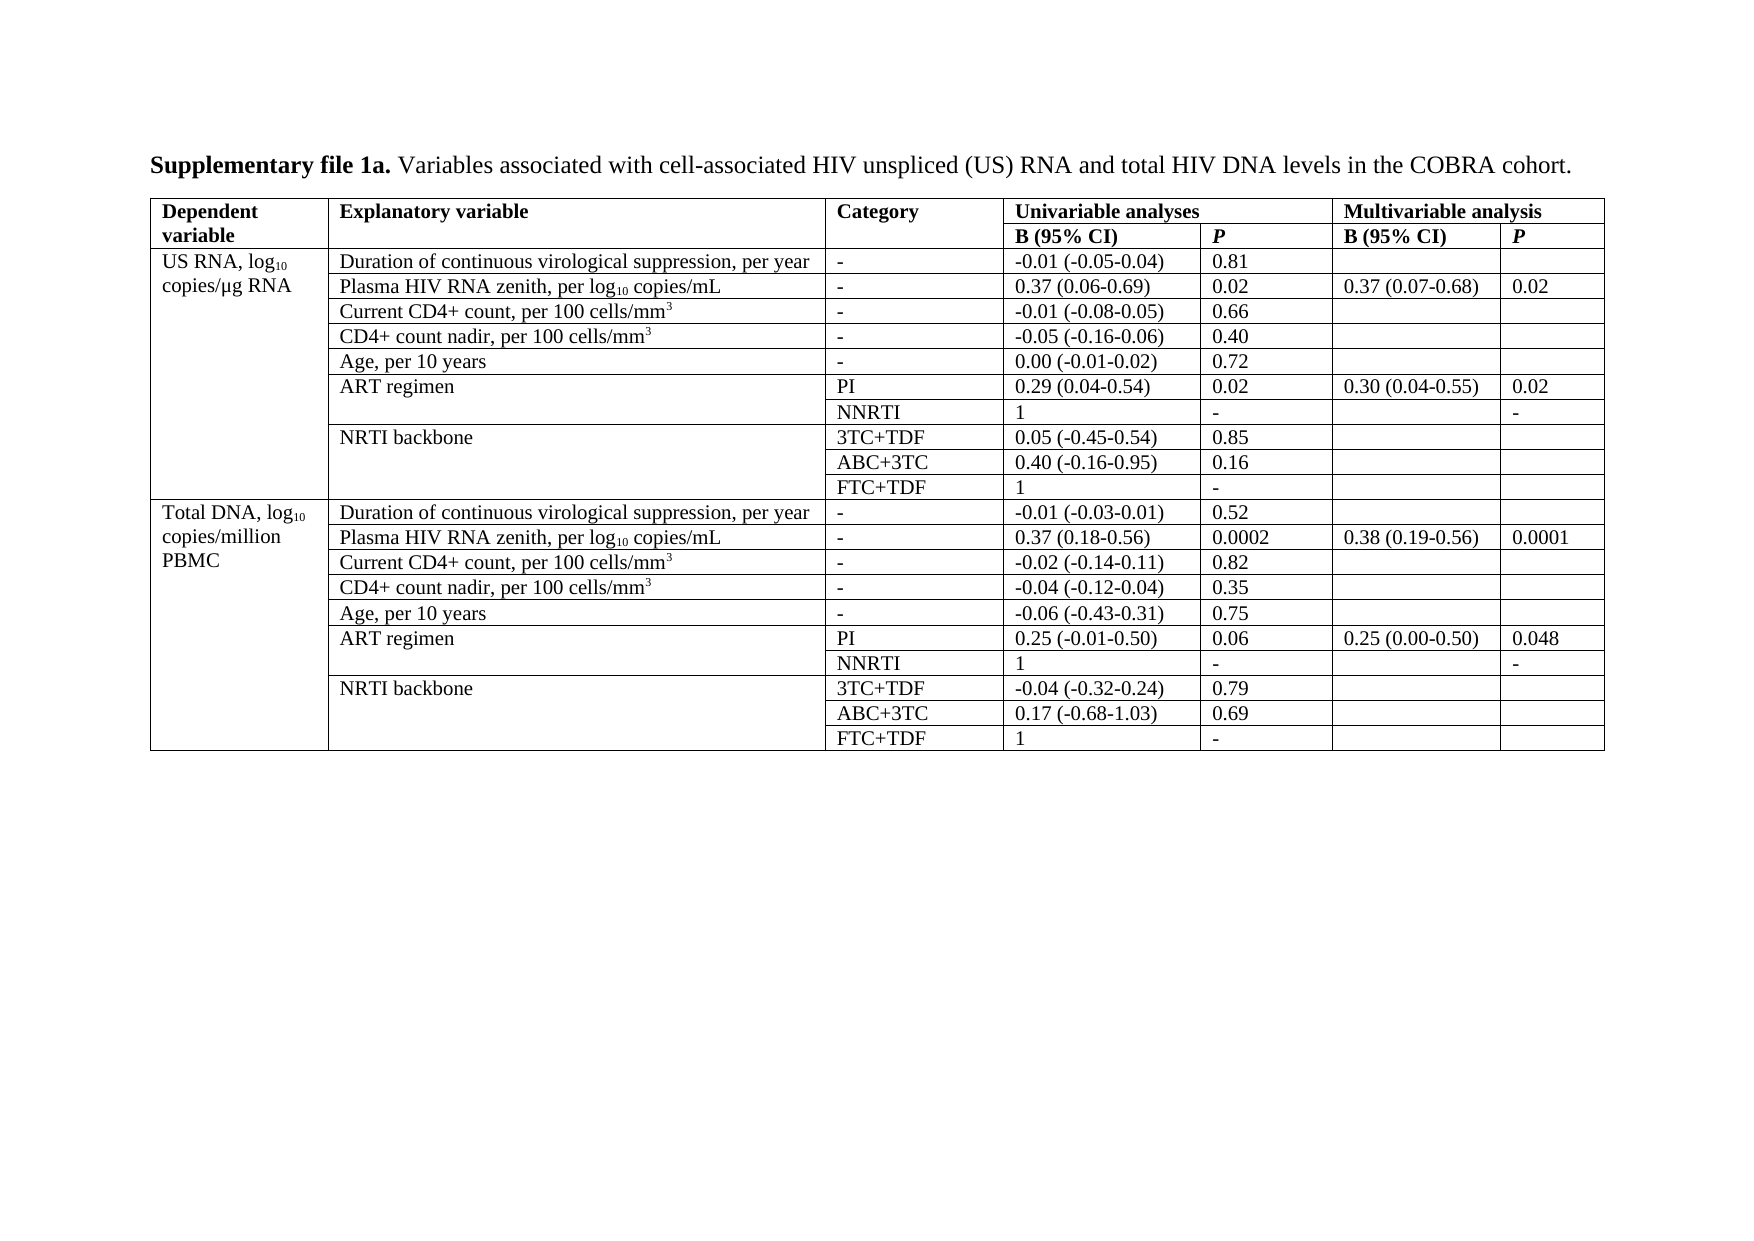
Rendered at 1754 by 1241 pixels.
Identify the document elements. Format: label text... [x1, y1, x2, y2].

table_cell 0.25 (0.00-0.50) [1333, 626, 1500, 649]
table_cell 0.0001 [1501, 525, 1604, 549]
table_cell [1501, 249, 1604, 273]
table_cell PI [826, 626, 1003, 649]
table_cell [1333, 349, 1500, 373]
table_cell [1333, 701, 1500, 725]
table_cell 1 [1004, 651, 1200, 675]
table_cell [1501, 726, 1604, 750]
table_cell 0.52 [1201, 500, 1332, 524]
table_cell - [1501, 400, 1604, 424]
table_cell [1501, 324, 1604, 348]
table_cell -0.01 (-0.03-0.01) [1004, 500, 1200, 524]
table_cell [1501, 500, 1604, 524]
table_cell - [826, 324, 1003, 348]
table_cell 0.85 [1201, 425, 1332, 449]
table_cell [1501, 299, 1604, 323]
table_cell -0.04 (-0.12-0.04) [1004, 575, 1200, 599]
table_cell [1333, 324, 1500, 348]
table_cell - [826, 249, 1003, 273]
table_cell PI [826, 375, 1003, 398]
table_cell [1333, 425, 1500, 449]
table_cell - [826, 500, 1003, 524]
table_cell NNRTI [826, 651, 1003, 675]
table_cell [1501, 349, 1604, 373]
table_cell 0.02 [1501, 375, 1604, 398]
table_cell Current CD4+ count, per 100 cells/mm3 [329, 550, 825, 574]
table_cell 0.75 [1201, 600, 1332, 624]
table_cell 0.40 (-0.16-0.95) [1004, 450, 1200, 474]
table_cell [1333, 249, 1500, 273]
table_cell 0.30 (0.04-0.55) [1333, 375, 1500, 398]
table_cell Age, per 10 years [329, 600, 825, 624]
table_cell NRTI backbone [329, 676, 825, 750]
table_cell [1333, 676, 1500, 700]
table_cell 0.25 (-0.01-0.50) [1004, 626, 1200, 649]
table_cell 0.37 (0.06-0.69) [1004, 274, 1200, 298]
table_cell 0.66 [1201, 299, 1332, 323]
table_cell - [826, 525, 1003, 549]
table_cell -0.05 (-0.16-0.06) [1004, 324, 1200, 348]
table_cell Duration of continuous virological suppression, per year [329, 500, 825, 524]
table_cell 0.16 [1201, 450, 1332, 474]
table_cell NRTI backbone [329, 425, 825, 499]
table_cell 0.02 [1201, 274, 1332, 298]
table_cell - [826, 550, 1003, 574]
table_cell - [826, 575, 1003, 599]
table_cell [1501, 575, 1604, 599]
table_cell US RNA, log10 copies/μg RNA [151, 249, 328, 499]
table_cell ABC+3TC [826, 701, 1003, 725]
table_cell Current CD4+ count, per 100 cells/mm3 [329, 299, 825, 323]
table_cell -0.02 (-0.14-0.11) [1004, 550, 1200, 574]
table_cell [1333, 299, 1500, 323]
table_cell 0.02 [1201, 375, 1332, 398]
table_cell CD4+ count nadir, per 100 cells/mm3 [329, 575, 825, 599]
table_cell [1501, 701, 1604, 725]
table_cell [1333, 575, 1500, 599]
table_cell CD4+ count nadir, per 100 cells/mm3 [329, 324, 825, 348]
table_header Univariable analyses [1004, 199, 1332, 223]
table_cell -0.01 (-0.08-0.05) [1004, 299, 1200, 323]
table_cell [1501, 676, 1604, 700]
table_cell Age, per 10 years [329, 349, 825, 373]
table_cell 0.79 [1201, 676, 1332, 700]
table_cell 0.82 [1201, 550, 1332, 574]
table_cell 1 [1004, 400, 1200, 424]
table_cell FTC+TDF [826, 726, 1003, 750]
table_cell FTC+TDF [826, 475, 1003, 499]
table_cell [1333, 450, 1500, 474]
table_cell - [1201, 726, 1332, 750]
table_cell [1333, 651, 1500, 675]
table_cell - [826, 349, 1003, 373]
table_header Category [826, 199, 1003, 248]
table_cell [1333, 600, 1500, 624]
table_cell - [1201, 475, 1332, 499]
table_cell 0.81 [1201, 249, 1332, 273]
table_cell [1501, 550, 1604, 574]
table_cell ABC+3TC [826, 450, 1003, 474]
table_cell [1333, 726, 1500, 750]
table_cell 3TC+TDF [826, 676, 1003, 700]
table_cell [1333, 550, 1500, 574]
table_header Dependent variable [151, 199, 328, 248]
table_cell ART regimen [329, 375, 825, 424]
text Supplementary file 1a. Variables associated with cell-associated HIV unspliced (US) RNA and total HIV DNA levels in the COBRA cohort. [150, 150, 1604, 179]
table_cell 0.35 [1201, 575, 1332, 599]
table_cell P [1201, 224, 1332, 248]
table_cell 0.37 (0.07-0.68) [1333, 274, 1500, 298]
table_cell - [826, 274, 1003, 298]
table_cell 0.06 [1201, 626, 1332, 649]
table_cell [1333, 400, 1500, 424]
table_cell 3TC+TDF [826, 425, 1003, 449]
table_cell -0.01 (-0.05-0.04) [1004, 249, 1200, 273]
table_cell - [1201, 651, 1332, 675]
table_cell Duration of continuous virological suppression, per year [329, 249, 825, 273]
table_cell Plasma HIV RNA zenith, per log10 copies/mL [329, 274, 825, 298]
table_cell [1501, 450, 1604, 474]
table_cell 1 [1004, 475, 1200, 499]
table_cell P [1501, 224, 1604, 248]
table_cell ART regimen [329, 626, 825, 675]
table_header Explanatory variable [329, 199, 825, 248]
table_cell - [826, 299, 1003, 323]
table_cell 0.02 [1501, 274, 1604, 298]
table_cell - [826, 600, 1003, 624]
table_cell 0.0002 [1201, 525, 1332, 549]
table_cell - [1501, 651, 1604, 675]
table_cell 0.37 (0.18-0.56) [1004, 525, 1200, 549]
table_cell [1501, 600, 1604, 624]
table_cell [1333, 475, 1500, 499]
table_cell 0.29 (0.04-0.54) [1004, 375, 1200, 398]
table_cell 0.00 (-0.01-0.02) [1004, 349, 1200, 373]
table_cell Plasma HIV RNA zenith, per log10 copies/mL [329, 525, 825, 549]
table_header Multivariable analysis [1333, 199, 1604, 223]
table_cell [1333, 500, 1500, 524]
table_cell Total DNA, log10 copies/million PBMC [151, 500, 328, 750]
table_cell -0.06 (-0.43-0.31) [1004, 600, 1200, 624]
table_cell 0.40 [1201, 324, 1332, 348]
table_cell [1501, 475, 1604, 499]
table_cell 0.69 [1201, 701, 1332, 725]
table_cell 1 [1004, 726, 1200, 750]
table_cell B (95% CI) [1333, 224, 1500, 248]
table_cell [1501, 425, 1604, 449]
table_cell 0.17 (-0.68-1.03) [1004, 701, 1200, 725]
table_cell NNRTI [826, 400, 1003, 424]
table_cell 0.72 [1201, 349, 1332, 373]
table_cell B (95% CI) [1004, 224, 1200, 248]
table_cell 0.38 (0.19-0.56) [1333, 525, 1500, 549]
table_cell -0.04 (-0.32-0.24) [1004, 676, 1200, 700]
table_cell - [1201, 400, 1332, 424]
table_cell 0.05 (-0.45-0.54) [1004, 425, 1200, 449]
table_cell 0.048 [1501, 626, 1604, 649]
